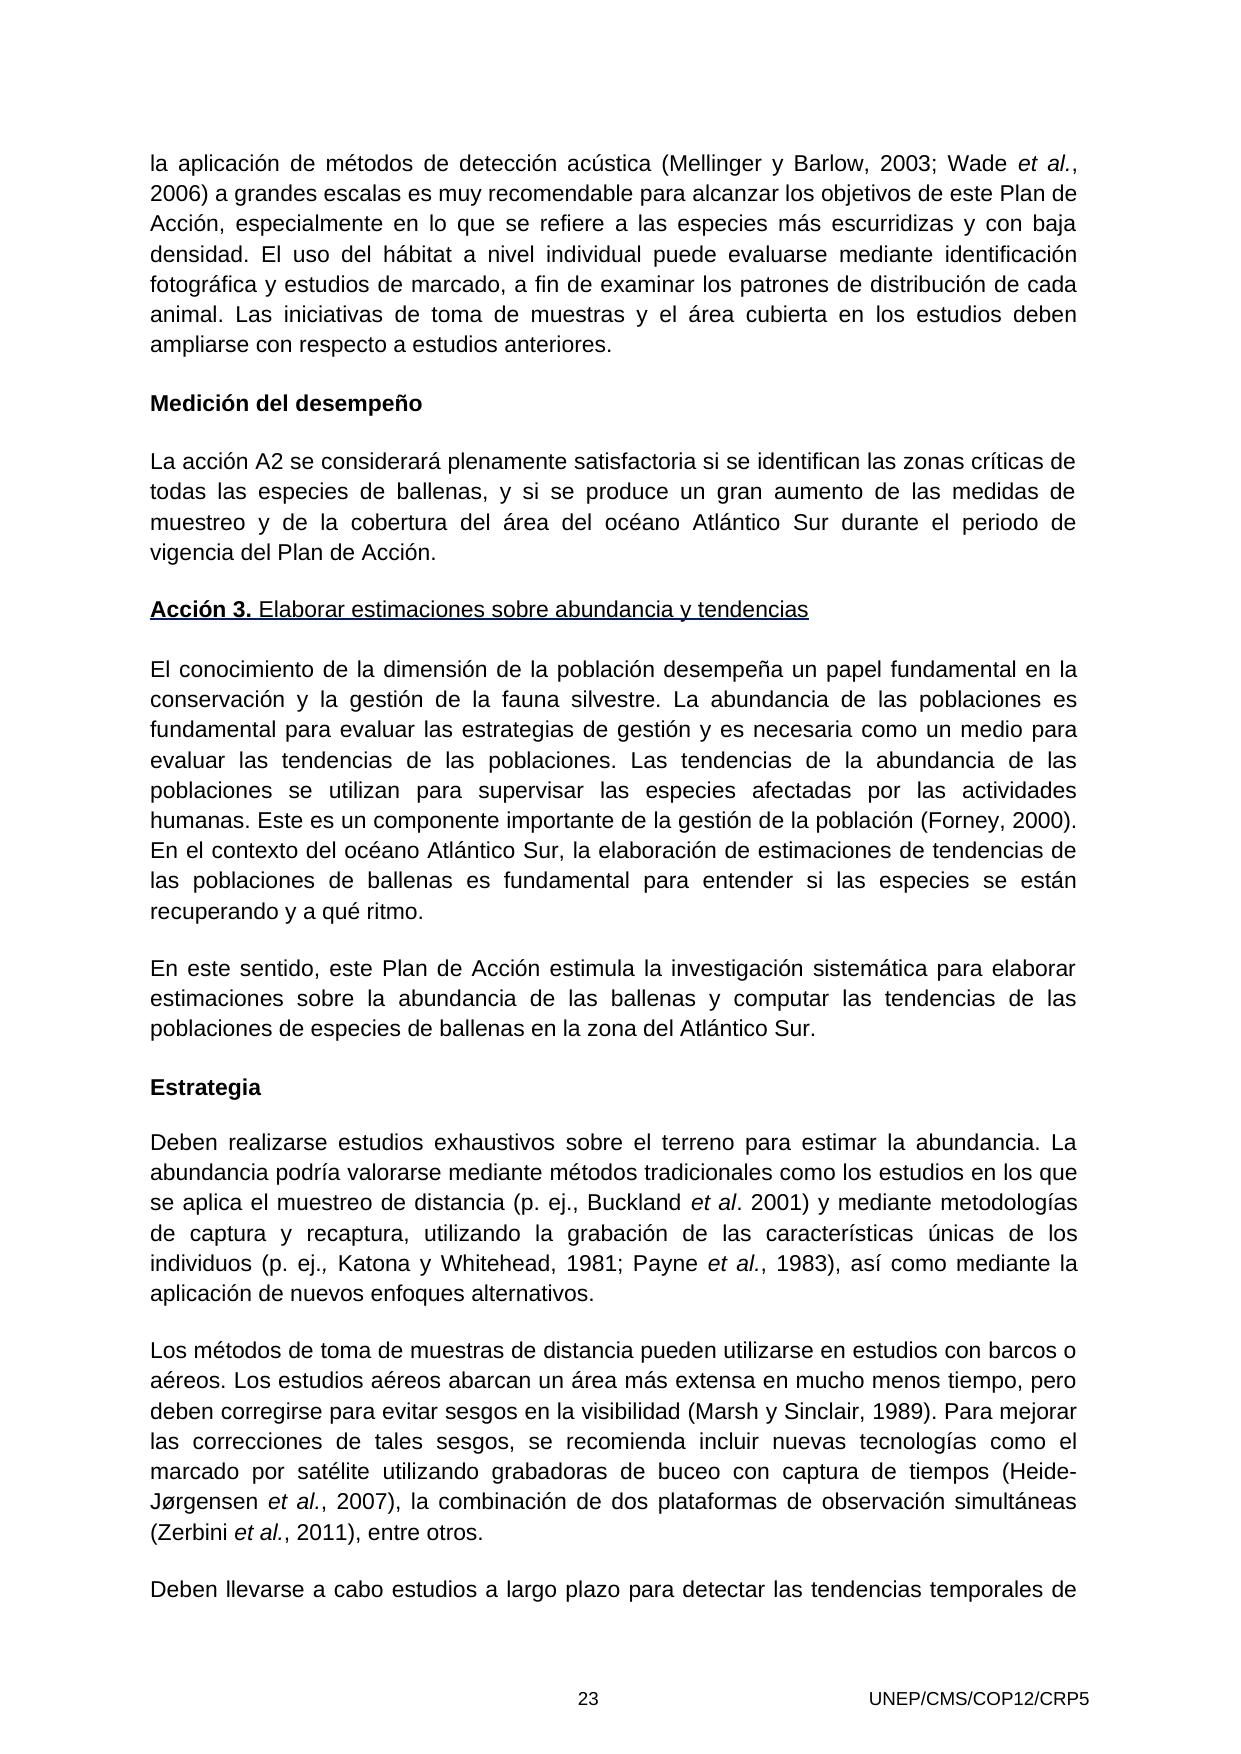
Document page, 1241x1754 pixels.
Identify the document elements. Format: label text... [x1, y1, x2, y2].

text Los métodos de toma de muestras de distancia pueden utilizarse en estudios con barcos o aéreos. Los estudios aéreos abarcan un área más extensa en mucho menos tiempo, pero deben corregirse para evitar sesgos en la visibilidad (Marsh y Sinclair, 1989). Para mejorar las correcciones de tales sesgos, se recomienda incluir nuevas tecnologías como el marcado por satélite utilizando grabadoras de buceo con captura de tiempos (Heide-Jørgensen et al., 2007), la combinación de dos plataformas de observación simultáneas (Zerbini et al., 2011), entre otros. [150, 1337, 1078, 1545]
text En este sentido, este Plan de Acción estimula la investigación sistemática para elaborar estimaciones sobre la abundancia de las ballenas y computar las tendencias de las poblaciones de especies de ballenas en la zona del Atlántico Sur. [150, 955, 1078, 1042]
text La acción A2 se considerará plenamente satisfactoria si se identifican las zonas críticas de todas las especies de ballenas, y si se produce un gran aumento de las medidas de muestreo y de la cobertura del área del océano Atlántico Sur durante el periodo de vigencia del Plan de Acción. [150, 448, 1077, 565]
text Estrategia [150, 1074, 1090, 1100]
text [150, 150, 1078, 358]
text Deben realizarse estudios exhaustivos sobre el terreno para estimar la abundancia. La abundancia podría valorarse mediante métodos tradicionales como los estudios en los que se aplica el muestreo de distancia (p. ej., Buckland et al. 2001) y mediante metodologías de captura y recaptura, utilizando la grabación de las características únicas de los individuos (p. ej., Katona y Whitehead, 1981; Payne et al., 1983), así como mediante la aplicación de nuevos enfoques alternativos. [150, 1129, 1078, 1306]
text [150, 1576, 1078, 1602]
text El conocimiento de la dimensión de la población desempeña un papel fundamental en la conservación y la gestión de la fauna silvestre. La abundancia de las poblaciones es fundamental para evaluar las estrategias de gestión y es necesaria como un medio para evaluar las tendencias de las poblaciones. Las tendencias de la abundancia de las poblaciones se utilizan para supervisar las especies afectadas por las actividades humanas. Este es un componente importante de la gestión de la población (Forney, 2000). En el contexto del océano Atlántico Sur, la elaboración de estimaciones de tendencias de las poblaciones de ballenas es fundamental para entender si las especies se están recuperando y a qué ritmo. [150, 656, 1078, 924]
text Acción 3. Elaborar estimaciones sobre abundancia y tendencias [150, 596, 1090, 622]
text Medición del desempeño [150, 390, 1090, 416]
